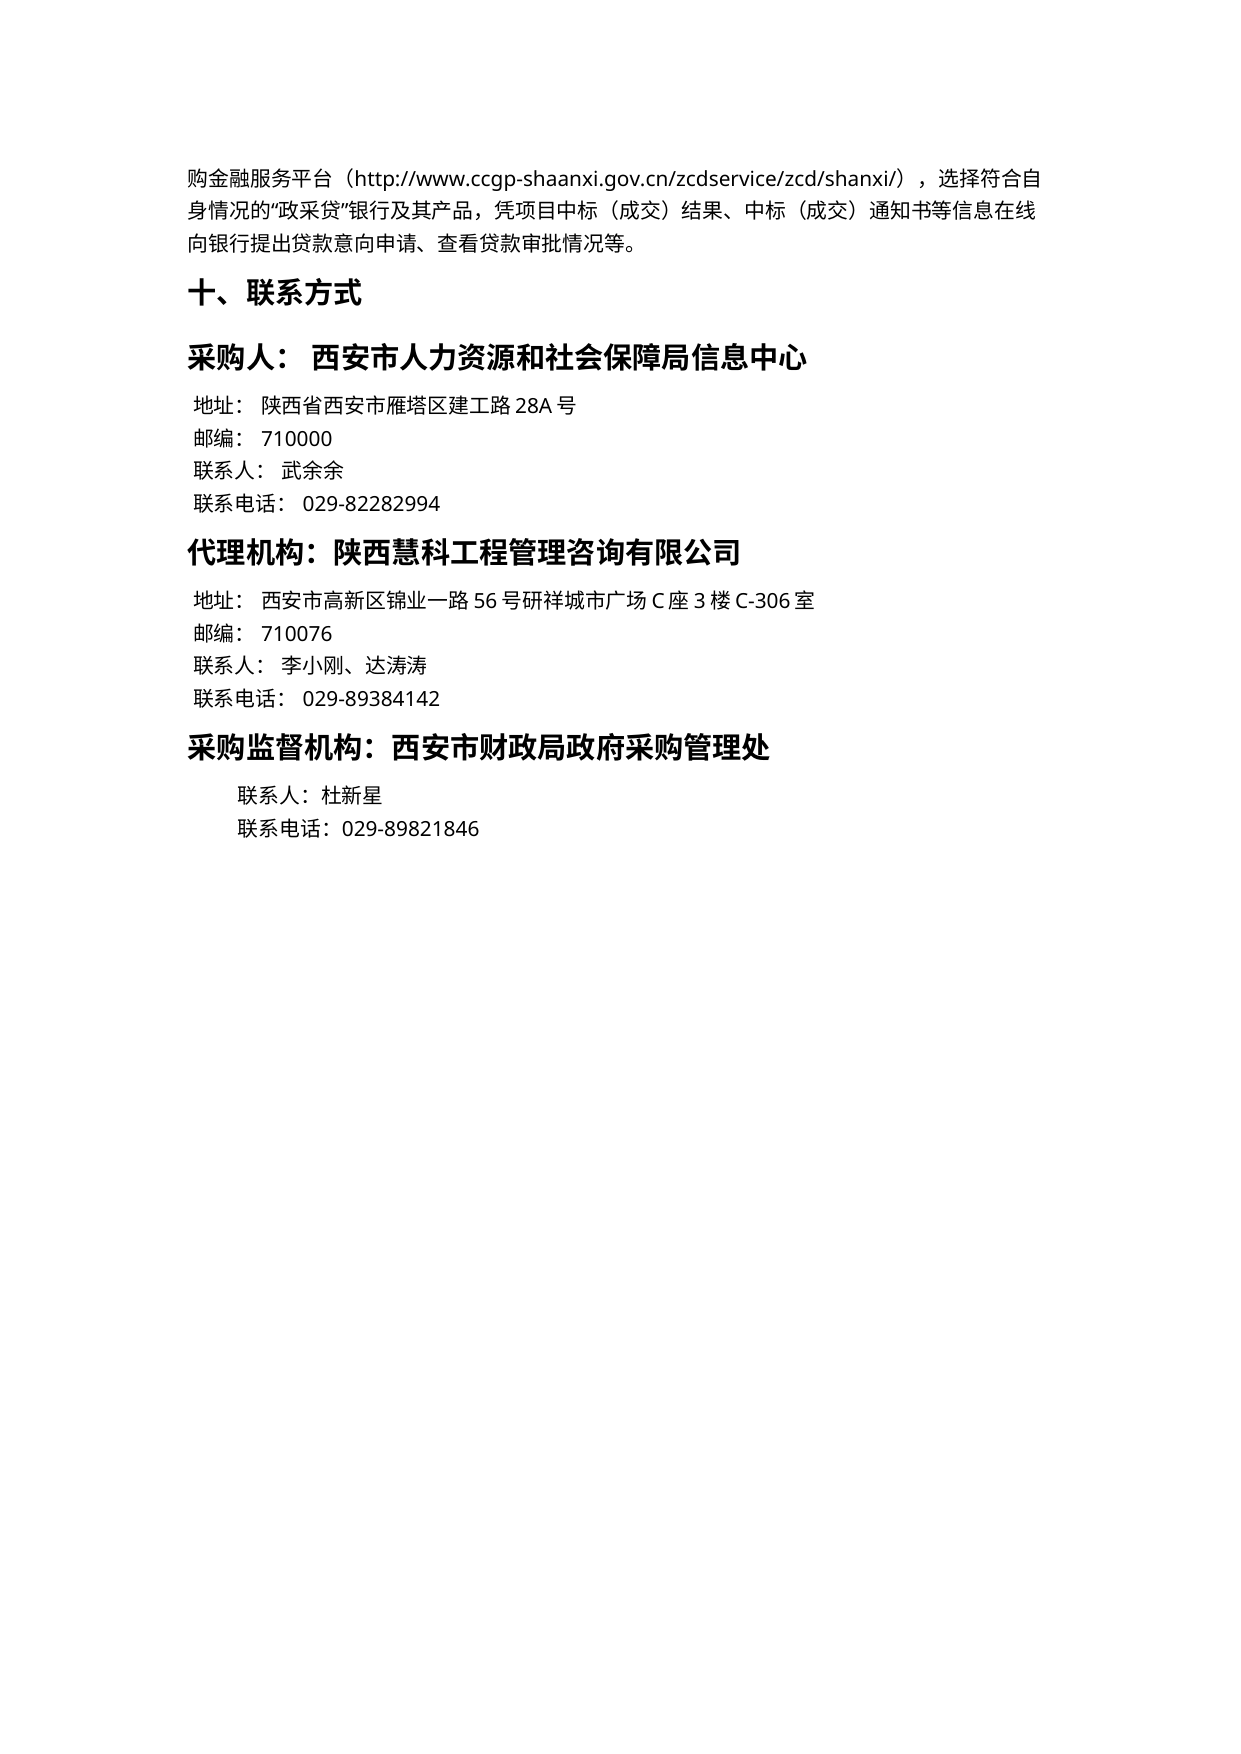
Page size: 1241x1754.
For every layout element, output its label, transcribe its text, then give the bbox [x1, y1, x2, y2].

text 地址： 陕西省西安市雁塔区建工路28A号 [187, 389, 1053, 422]
text 采购监督机构：西安市财政局政府采购管理处 [187, 714, 1053, 779]
text 联系人： 武余余 [187, 454, 1053, 487]
text 邮编： 710000 [187, 422, 1053, 454]
text 联系电话：029-89821846 [187, 812, 1053, 844]
text 邮编： 710076 [187, 617, 1053, 649]
text 联系人：杜新星 [187, 779, 1053, 812]
text 联系电话： 029-89384142 [187, 682, 1053, 714]
text 联系人： 李小刚、达涛涛 [187, 649, 1053, 682]
text 地址： 西安市高新区锦业一路56号研祥城市广场C座3楼C-306室 [187, 584, 1053, 617]
text 采购人： 西安市人力资源和社会保障局信息中心 [187, 324, 1053, 389]
text 十、联系方式 [187, 259, 1053, 324]
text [187, 162, 1053, 259]
text 联系电话： 029-82282994 [187, 487, 1053, 519]
text 代理机构：陕西慧科工程管理咨询有限公司 [187, 519, 1053, 584]
